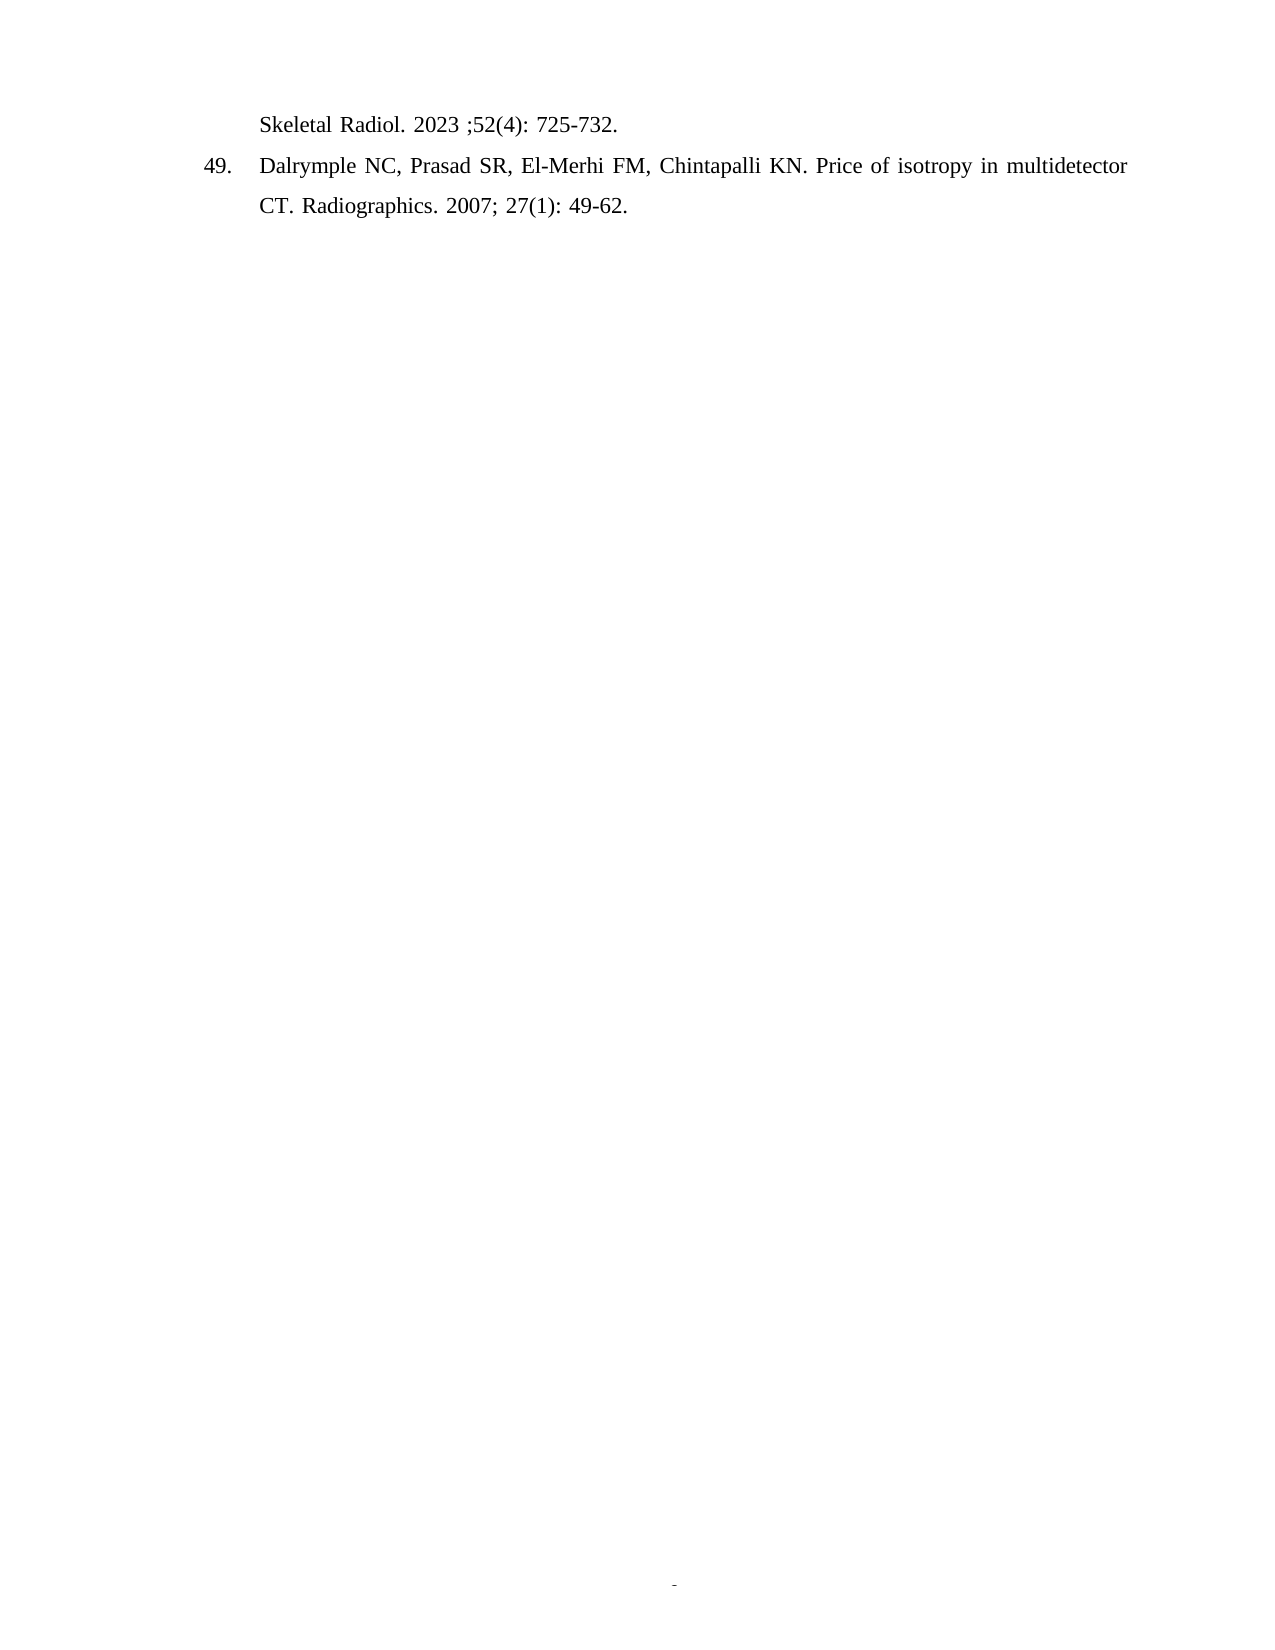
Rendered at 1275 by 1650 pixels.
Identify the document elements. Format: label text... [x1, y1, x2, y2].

text Skeletal Radiol. 2023 ;52(4): 725-732. [259, 111, 1148, 138]
list Dalrymple NC, Prasad SR, El-Merhi FM, Chintapalli KN. Price of isotropy in multidetector CT. Radiographics. 2007; 27(1): 49-62. [204, 152, 1136, 218]
